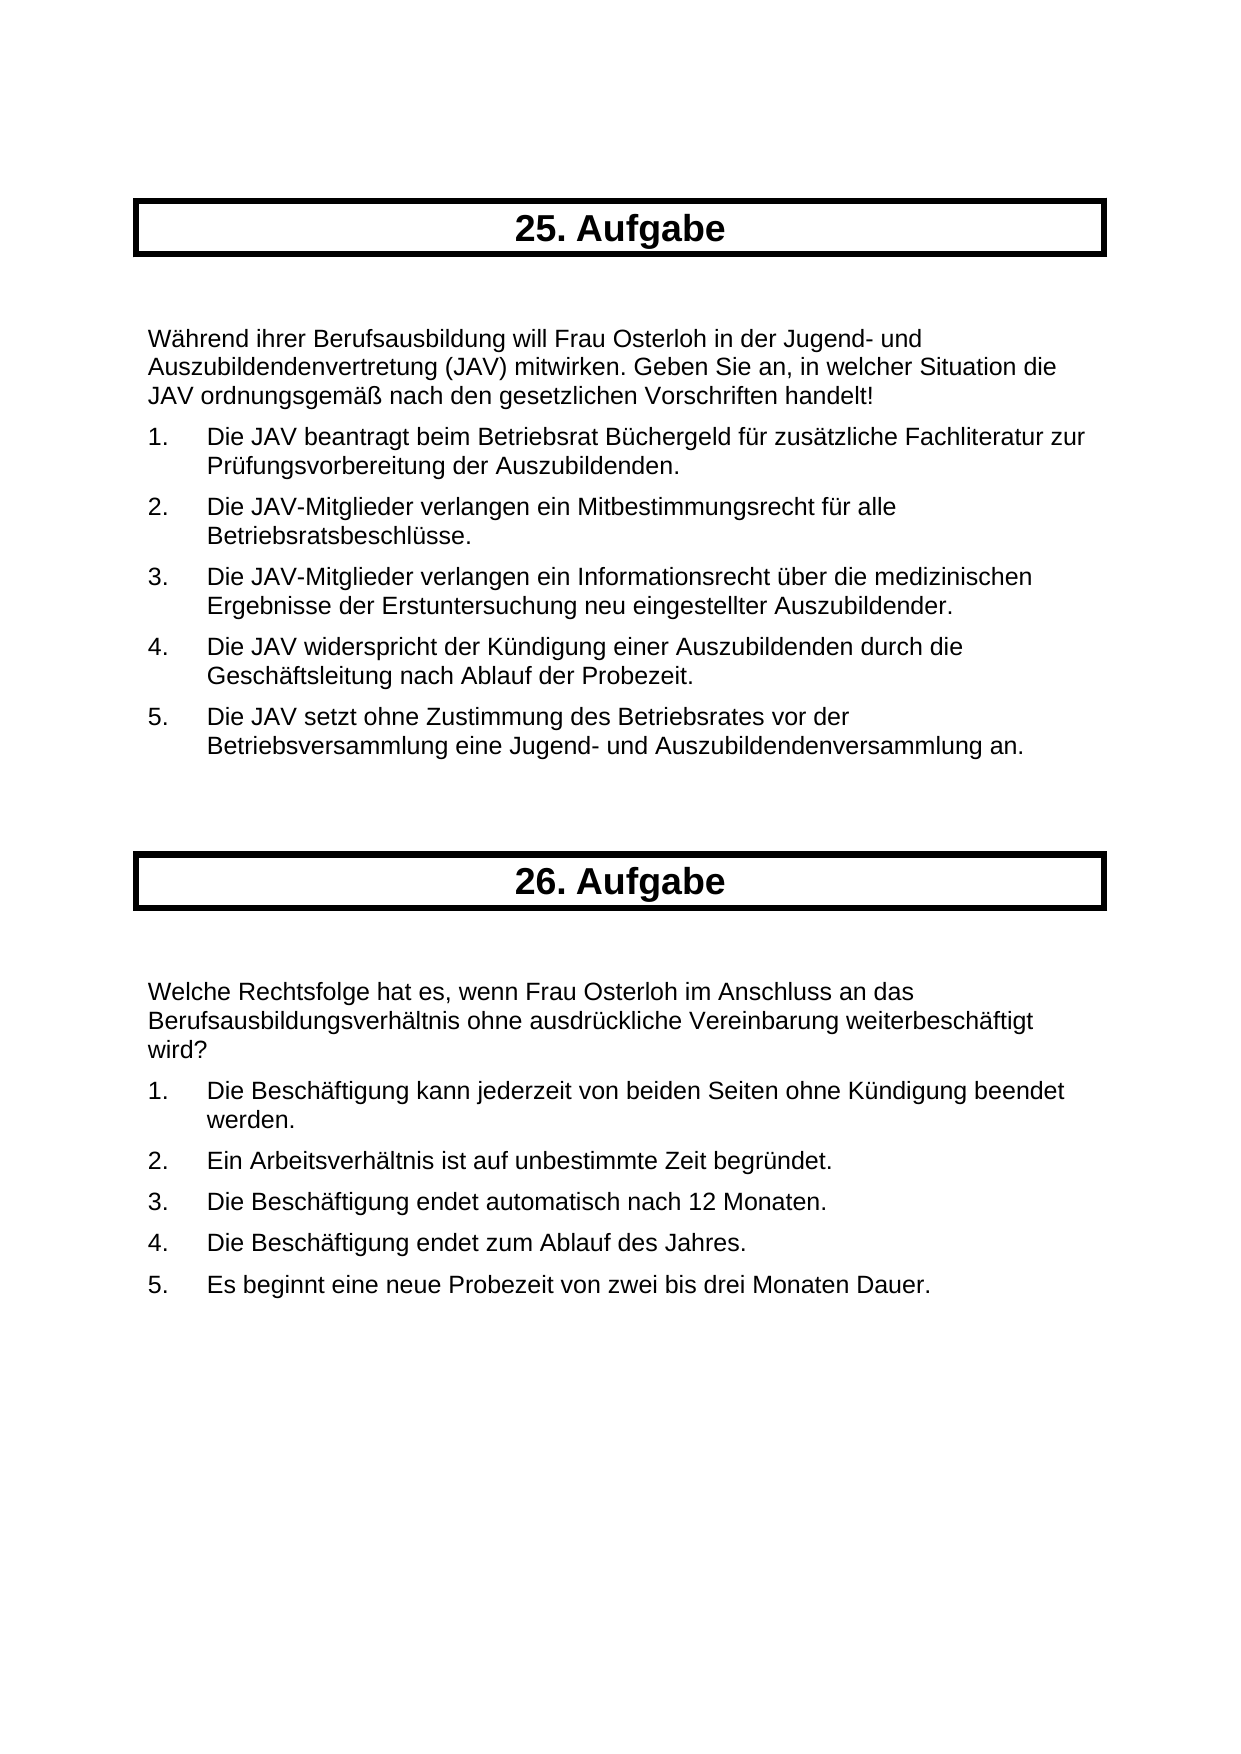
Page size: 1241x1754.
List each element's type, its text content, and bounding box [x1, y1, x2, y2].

list 1. Die Beschäftigung kann jederzeit von beiden Seiten ohne Kündigung beendet werden. [148, 1076, 1093, 1133]
list 5. Es beginnt eine neue Probezeit von zwei bis drei Monaten Dauer. [148, 1270, 1093, 1298]
list 2. Ein Arbeitsverhältnis ist auf unbestimmte Zeit begründet. [148, 1146, 1093, 1175]
list 3. Die JAV-Mitglieder verlangen ein Informationsrecht über die medizinischen Ergebnisse der Erstuntersuchung neu eingestellter Auszubildender. [148, 562, 1093, 620]
list 4. Die JAV widerspricht der Kündigung einer Auszubildenden durch die Geschäftsleitung nach Ablauf der Probezeit. [148, 632, 1093, 690]
list 3. Die Beschäftigung endet automatisch nach 12 Monaten. [148, 1187, 1093, 1216]
subtitle 26. Aufgabe [139, 858, 1101, 905]
subtitle 25. Aufgabe [139, 204, 1101, 251]
list 5. Die JAV setzt ohne Zustimmung des Betriebsrates vor der Betriebsversammlung eine Jugend- und Auszubildendenversammlung an. [148, 702, 1093, 760]
text Während ihrer Berufsausbildung will Frau Osterloh in der Jugend- und Auszubildendenvertretung (JAV) mitwirken. Geben Sie an, in welcher Situation die JAV ordnungsgemäß nach den gesetzlichen Vorschriften handelt! [148, 324, 1093, 410]
text Welche Rechtsfolge hat es, wenn Frau Osterloh im Anschluss an das Berufsausbildungsverhältnis ohne ausdrückliche Vereinbarung weiterbeschäftigt wird? [148, 977, 1093, 1063]
list 4. Die Beschäftigung endet zum Ablauf des Jahres. [148, 1228, 1093, 1257]
list 1. Die JAV beantragt beim Betriebsrat Büchergeld für zusätzliche Fachliteratur zur Prüfungsvorbereitung der Auszubildenden. [148, 422, 1093, 480]
list 2. Die JAV-Mitglieder verlangen ein Mitbestimmungsrecht für alle Betriebsratsbeschlüsse. [148, 492, 1093, 550]
